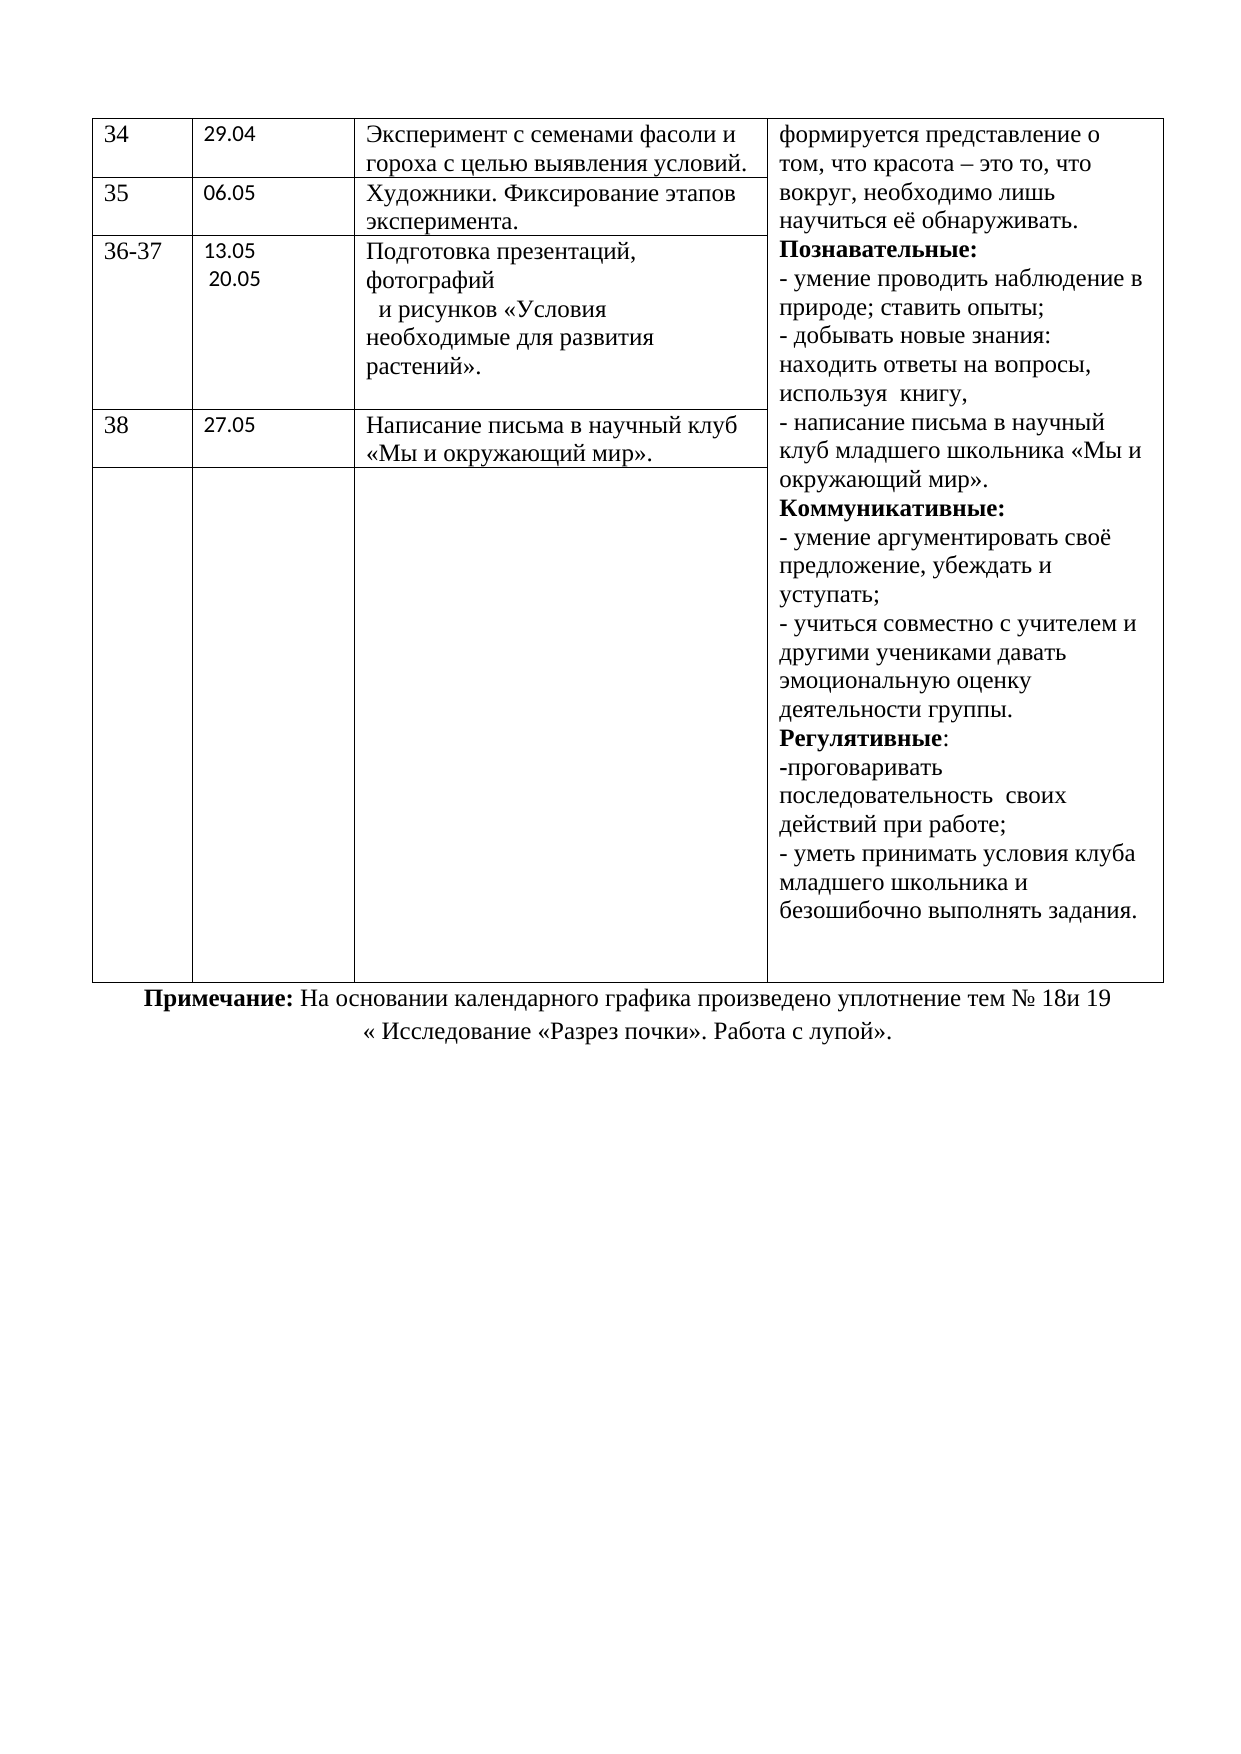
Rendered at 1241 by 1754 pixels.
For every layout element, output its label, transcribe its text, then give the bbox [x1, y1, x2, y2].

table_cell 29.04 [193, 119, 354, 177]
table_cell Художники. Фиксирование этапов эксперимента. [355, 178, 767, 235]
table_cell Эксперимент с семенами фасоли и гороха с целью выявления условий. [355, 119, 767, 177]
table_cell [355, 468, 767, 982]
table_cell 36-37 [93, 236, 192, 409]
table_cell 13.05 20.05 [193, 236, 354, 409]
table_cell 34 [93, 119, 192, 177]
table_cell Написание письма в научный клуб «Мы и окружающий мир». [355, 410, 767, 467]
table_cell 38 [93, 410, 192, 467]
table_cell 27.05 [193, 410, 354, 467]
table_cell [93, 468, 192, 982]
text Примечание: На основании календарного графика произведено уплотнение тем № 18и 19 « Исследование «Разрез почки». Работа с лупой». [103, 983, 1152, 1044]
table_cell [193, 468, 354, 982]
table_cell 35 [93, 178, 192, 235]
table_cell Подготовка презентаций, фотографий и рисунков «Условия необходимые для развития растений». [355, 236, 767, 409]
table_cell 06.05 [193, 178, 354, 235]
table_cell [768, 119, 1163, 982]
